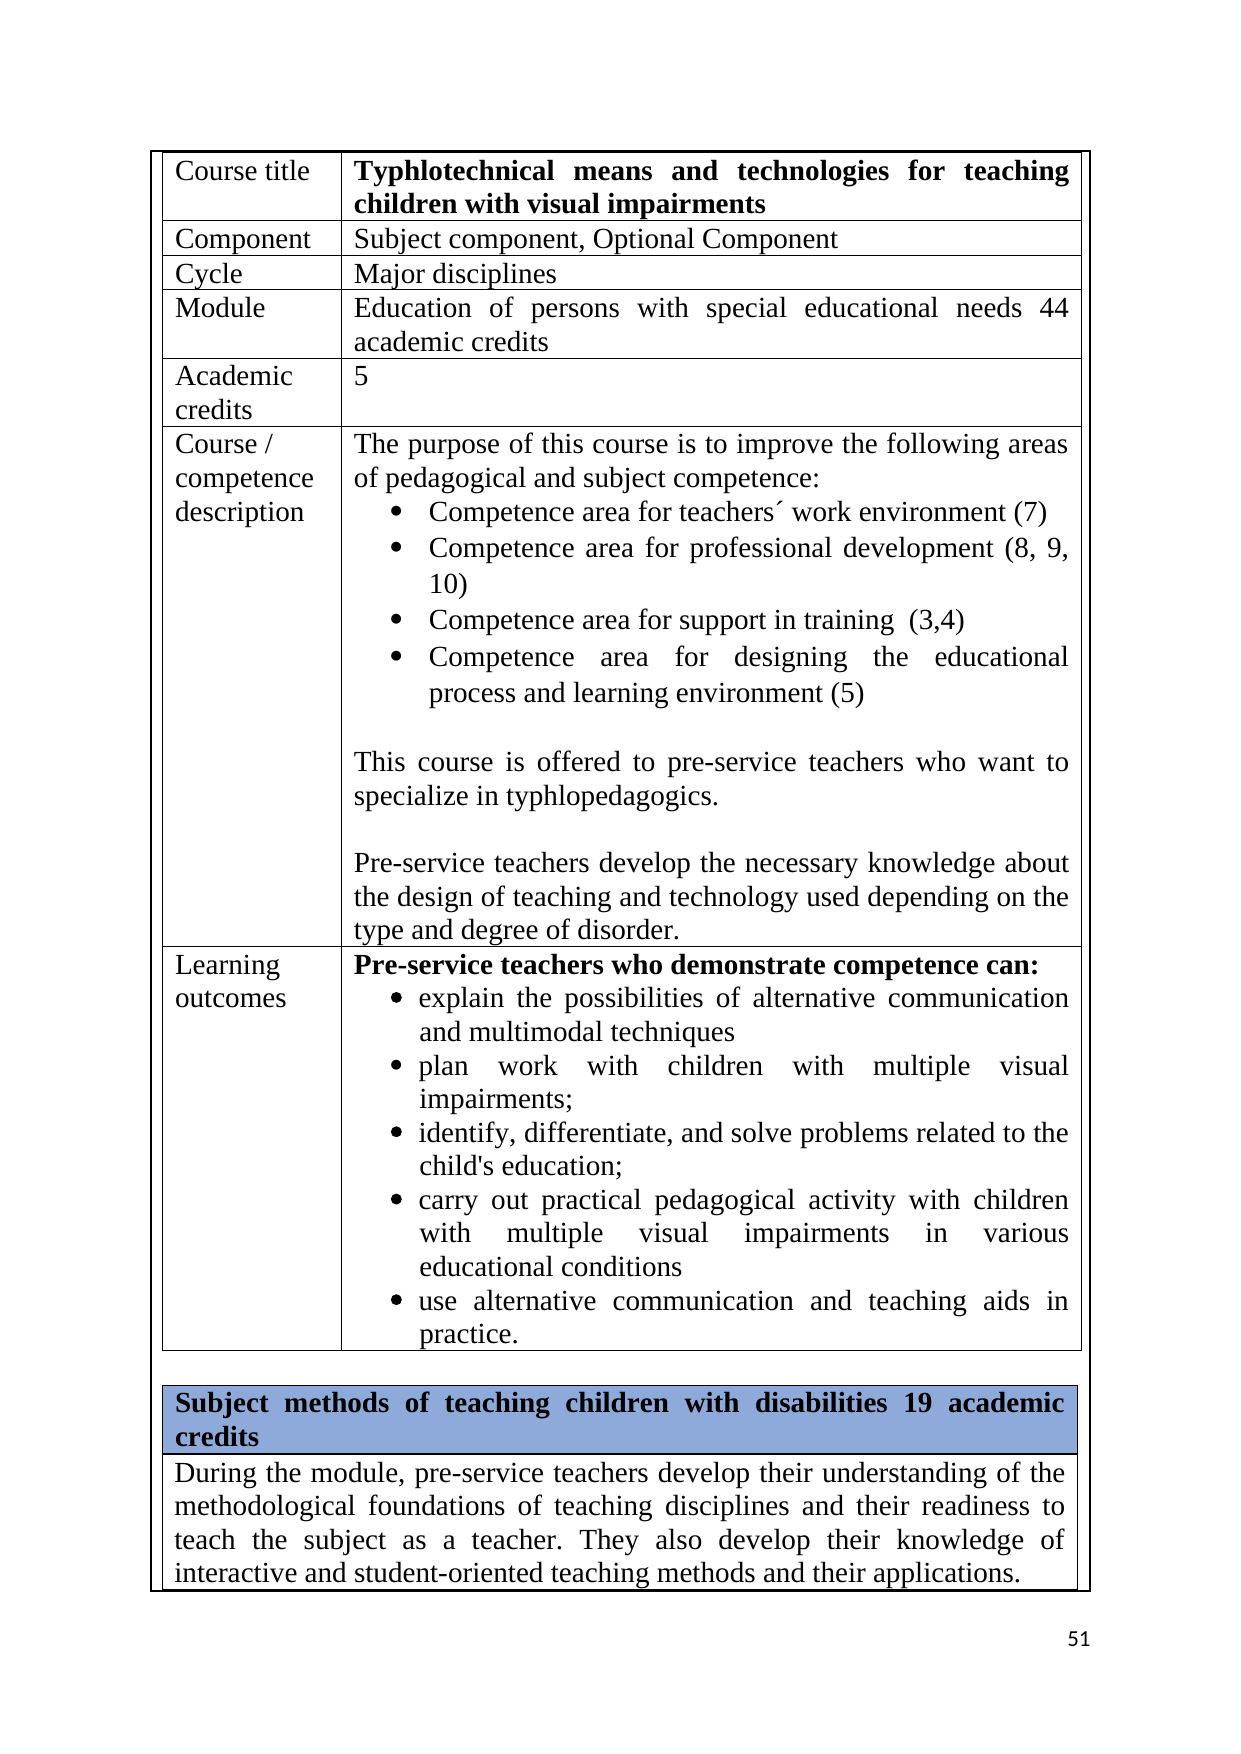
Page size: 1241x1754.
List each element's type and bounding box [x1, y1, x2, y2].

table_cell [152, 152, 1089, 1590]
